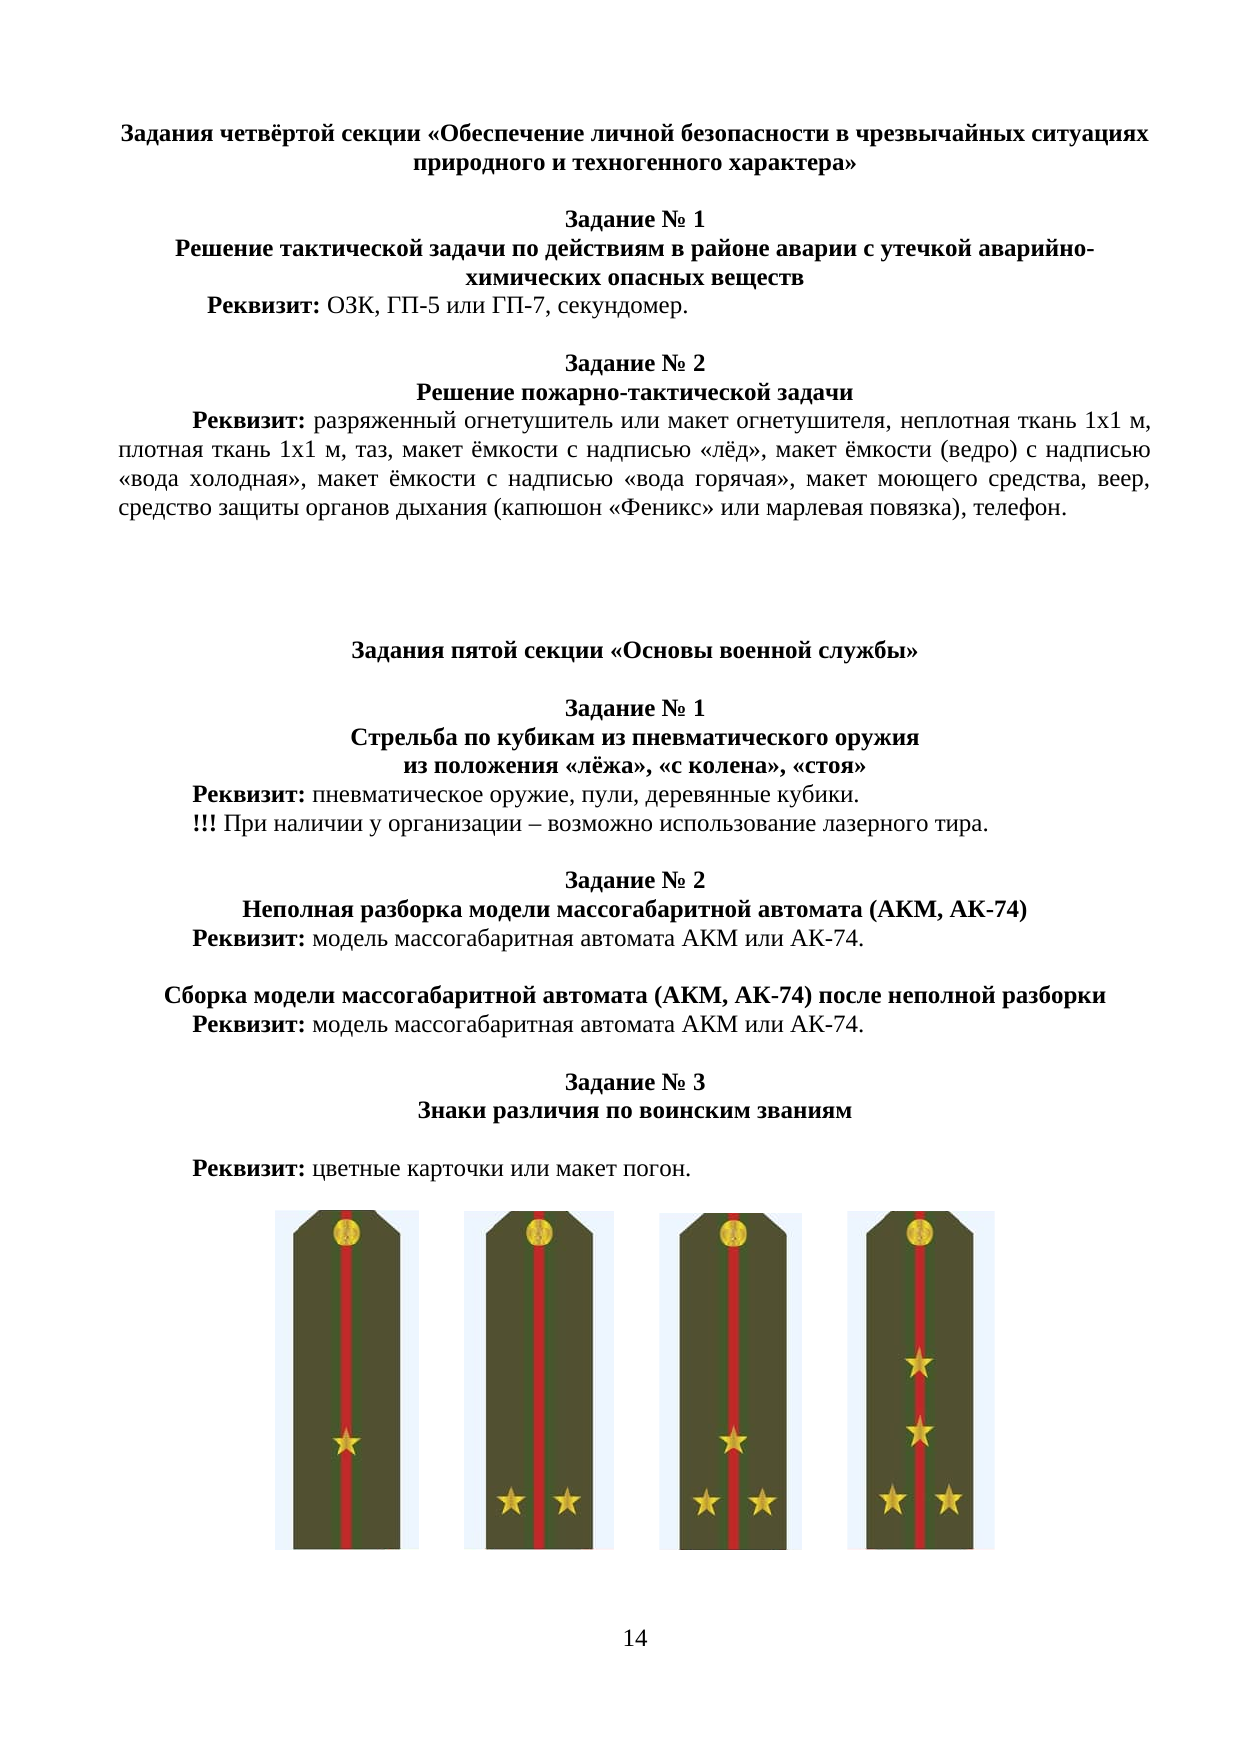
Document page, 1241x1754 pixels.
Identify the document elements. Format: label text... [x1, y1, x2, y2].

text Задание № 2 [118, 866, 1152, 894]
text Задание № 1 [118, 693, 1152, 722]
text Знаки различия по воинским званиям [118, 1096, 1152, 1124]
picture [275, 1210, 419, 1550]
text Задание № 2 [118, 348, 1152, 377]
text Сборка модели массогабаритной автомата (АКМ, АК-74) после неполной разборки [118, 981, 1152, 1009]
text Задание № 3 [118, 1067, 1152, 1096]
text Реквизит: разряженный огнетушитель или макет огнетушителя, неплотная ткань 1х1 м, плотная ткань 1х1 м, таз, макет ёмкости с надписью «лёд», макет ёмкости (ведро) с надписью «вода холодная», макет ёмкости с надписью «вода горячая», макет моющего средства, веер, средство защиты органов дыхания (капюшон «Феникс» или марлевая повязка), телефон. [118, 406, 1152, 521]
picture [847, 1211, 995, 1550]
text Задания четвёртой секции «Обеспечение личной безопасности в чрезвычайных ситуациях природного и техногенного характера» [118, 118, 1152, 176]
text Стрельба по кубикам из пневматического оружия [118, 722, 1152, 751]
text Решение пожарно-тактической задачи [118, 377, 1152, 406]
text Реквизит: модель массогабаритная автомата АКМ или АК-74. [118, 1009, 1152, 1038]
text Задание № 1 [118, 204, 1152, 233]
text Решение тактической задачи по действиям в районе аварии с утечкой аварийно-химических опасных веществ [118, 233, 1152, 291]
picture [659, 1213, 802, 1550]
text Неполная разборка модели массогабаритной автомата (АКМ, АК-74) [118, 894, 1152, 923]
text Реквизит: пневматическое оружие, пули, деревянные кубики. [118, 779, 1152, 808]
text Реквизит: ОЗК, ГП-5 или ГП-7, секундомер. [118, 291, 1152, 319]
text из положения «лёжа», «с колена», «стоя» [118, 751, 1152, 779]
text Задания пятой секции «Основы военной службы» [118, 636, 1152, 664]
picture [464, 1211, 614, 1550]
text !!! При наличии у организации – возможно использование лазерного тира. [118, 808, 1152, 837]
text Реквизит: цветные карточки или макет погон. [118, 1153, 1152, 1182]
text Реквизит: модель массогабаритная автомата АКМ или АК-74. [118, 923, 1152, 952]
